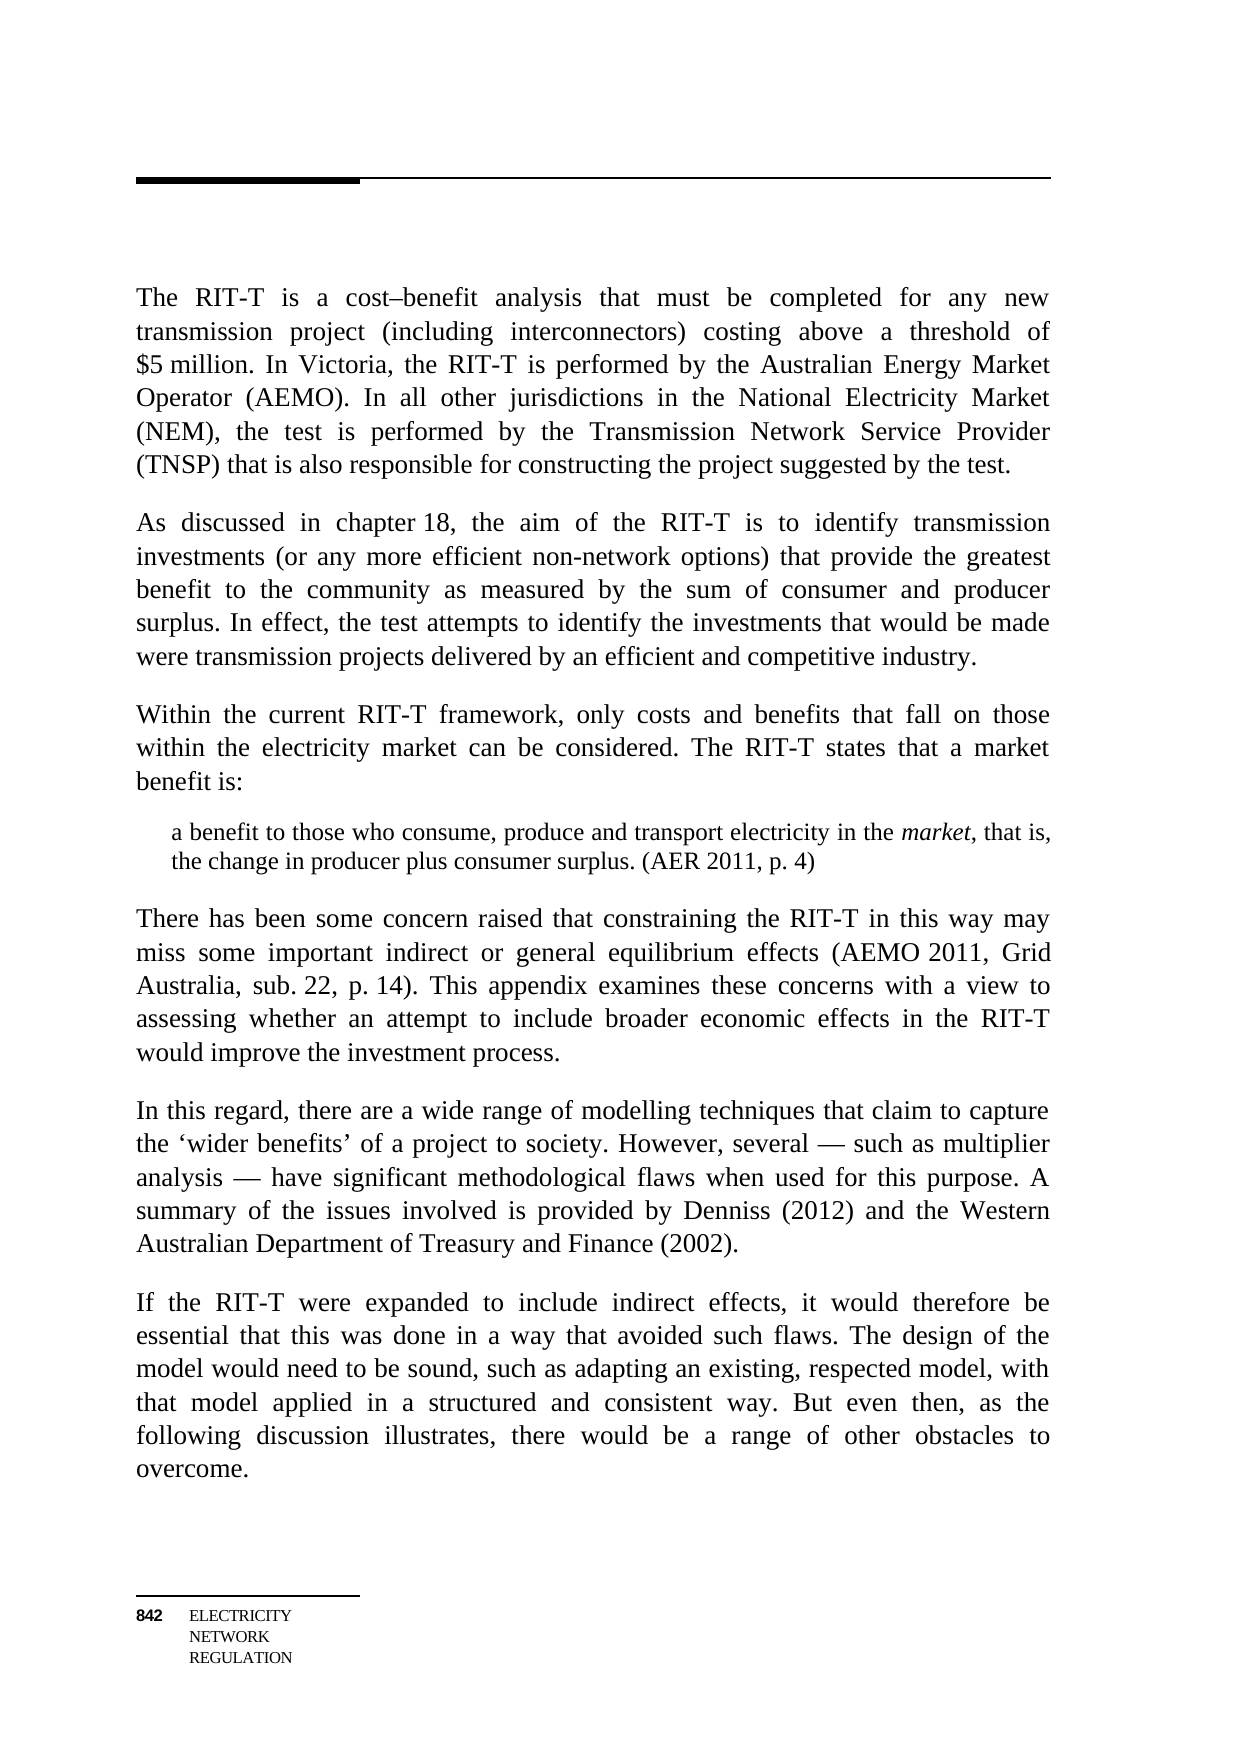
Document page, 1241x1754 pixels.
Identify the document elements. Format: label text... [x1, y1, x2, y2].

text As discussed in chapter 18, the aim of the RIT-T is to identify transmission investments (or any more efficient non-network options) that provide the greatest benefit to the community as measured by the sum of consumer and producer surplus. In effect, the test attempts to identify the investments that would be made were transmission projects delivered by an efficient and competitive industry. [136, 504, 1051, 671]
text If the RIT-T were expanded to include indirect effects, it would therefore be essential that this was done in a way that avoided such flaws. The design of the model would need to be sound, such as adapting an existing, respected model, with that model applied in a structured and consistent way. But even then, as the following discussion illustrates, there would be a range of other obstacles to overcome. [136, 1283, 1051, 1483]
text Within the current RIT-T framework, only costs and benefits that fall on those within the electricity market can be considered. The RIT-T states that a market benefit is: [136, 696, 1051, 796]
text a benefit to those who consume, produce and transport electricity in the market, that is, the change in producer plus consumer surplus. (AER 2011, p. 4) [171, 817, 1051, 875]
text There has been some concern raised that constraining the RIT-T in this way may miss some important indirect or general equilibrium effects (AEMO 2011, Grid Australia, sub. 22, p. 14). This appendix examines these concerns with a view to assessing whether an attempt to include broader economic effects in the RIT-T would improve the investment process. [136, 900, 1051, 1067]
text In this regard, there are a wide range of modelling techniques that claim to capture the ‘wider benefits’ of a project to society. However, several — such as multiplier analysis — have significant methodological flaws when used for this purpose. A summary of the issues involved is provided by Denniss (2012) and the Western Australian Department of Treasury and Finance (2002). [136, 1092, 1051, 1258]
text The RIT-T is a cost–benefit analysis that must be completed for any new transmission project (including interconnectors) costing above a threshold of $5 million. In Victoria, the RIT-T is performed by the Australian Energy Market Operator (AEMO). In all other jurisdictions in the National Electricity Market (NEM), the test is performed by the Transmission Network Service Provider (TNSP) that is also responsible for constructing the project suggested by the test. [136, 279, 1051, 479]
